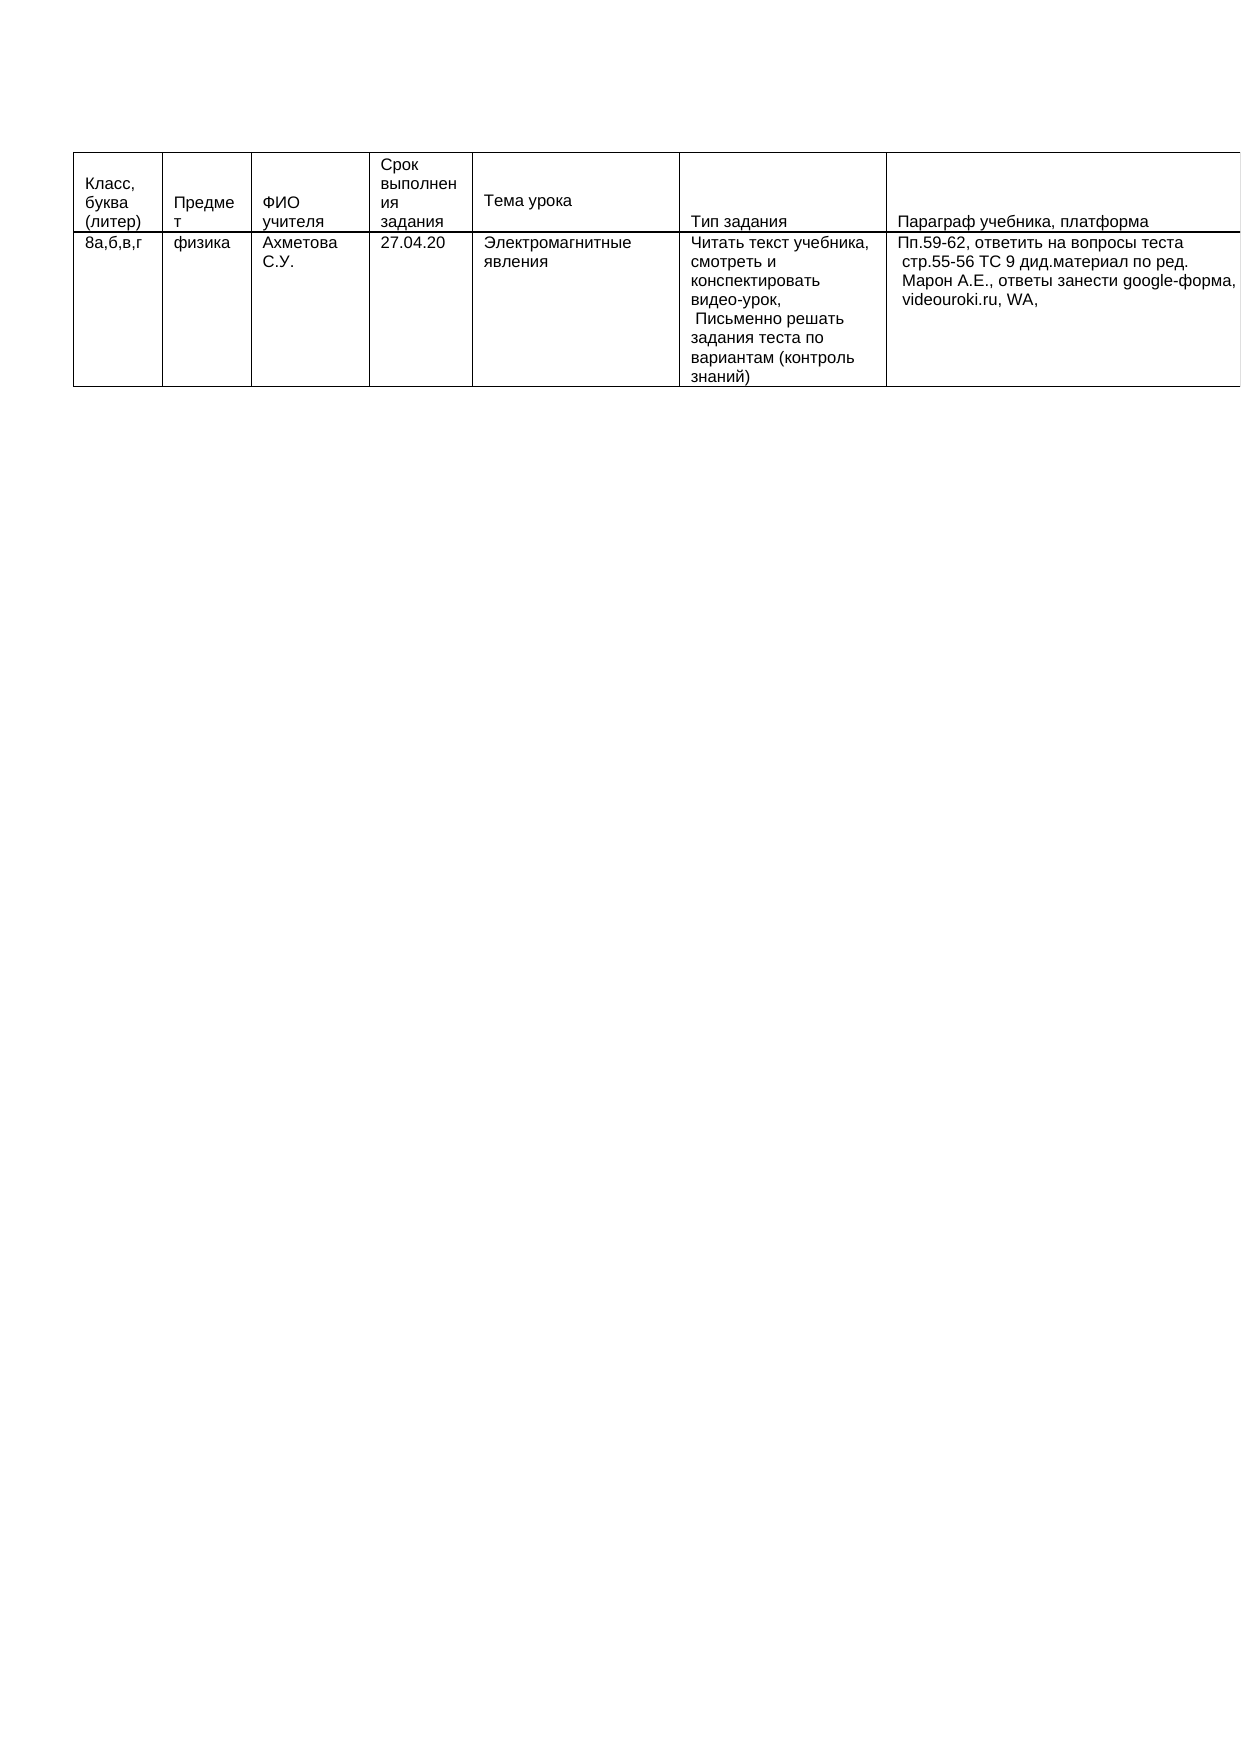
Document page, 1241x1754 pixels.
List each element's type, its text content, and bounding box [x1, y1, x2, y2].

table_header Срок выполнения задания [370, 153, 472, 231]
table_header ФИО учителя [252, 153, 369, 231]
table_header Параграф учебника, платформа [887, 153, 1240, 231]
table_cell 27.04.20 [370, 233, 472, 386]
table_header Тема урока [473, 153, 679, 231]
table_cell физика [163, 233, 251, 386]
table_cell Читать текст учебника, смотреть и конспектировать видео-урок, Письменно решать задания теста по вариантам (контроль знаний) [680, 233, 886, 386]
table_cell Пп.59-62, ответить на вопросы теста стр.55-56 ТС 9 дид.материал по ред. Марон А.Е., ответы занести google-форма, videouroki.ru, WA, [887, 233, 1240, 386]
table_cell Ахметова С.У. [252, 233, 369, 386]
table_header Предмет [163, 153, 251, 231]
table_cell 8а,б,в,г [74, 233, 162, 386]
table_header Класс, буква (литер) [74, 153, 162, 231]
table_header Тип задания [680, 153, 886, 231]
table_cell Электромагнитные явления [473, 233, 679, 386]
